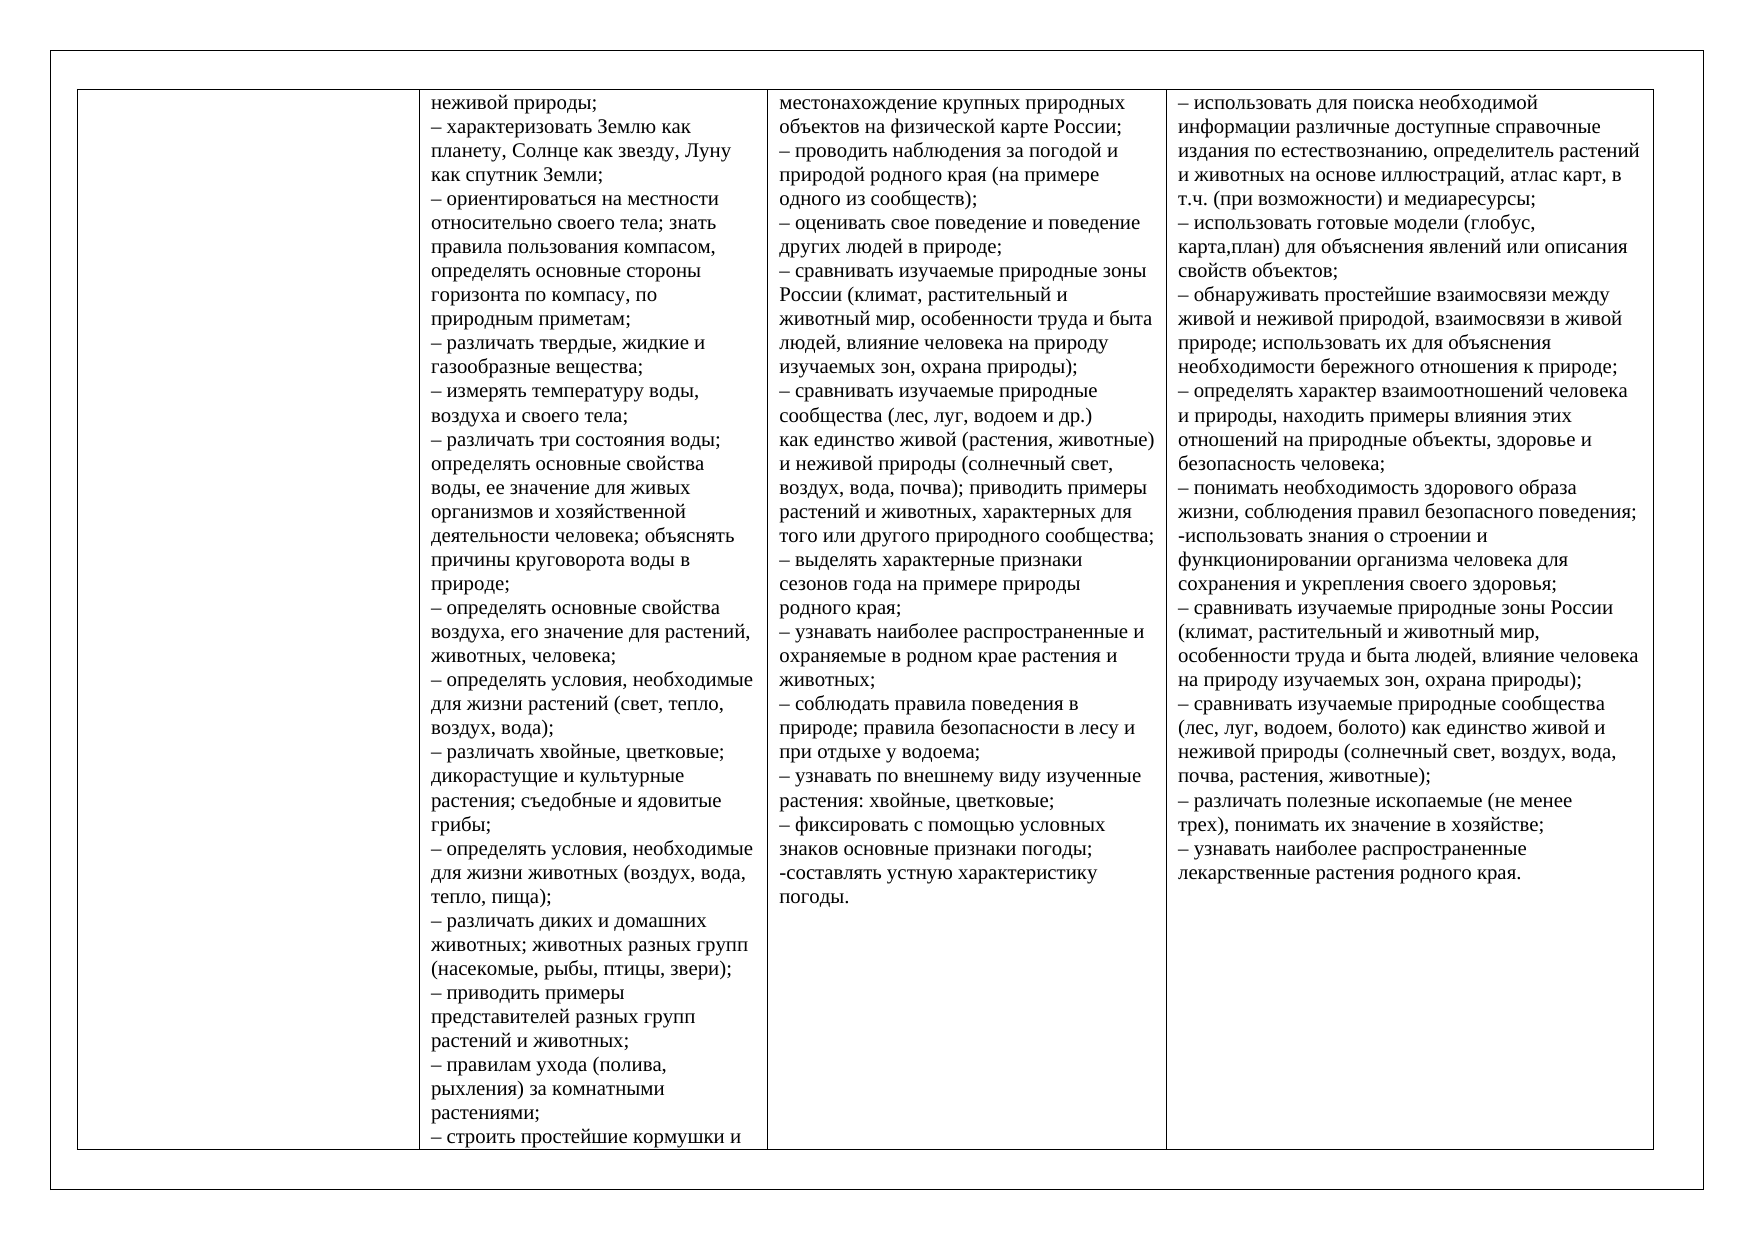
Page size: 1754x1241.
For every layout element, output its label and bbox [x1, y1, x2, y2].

table_cell [1167, 90, 1653, 1148]
table_cell [420, 90, 767, 1148]
table_cell [78, 90, 419, 1148]
table_cell [768, 90, 1166, 1148]
